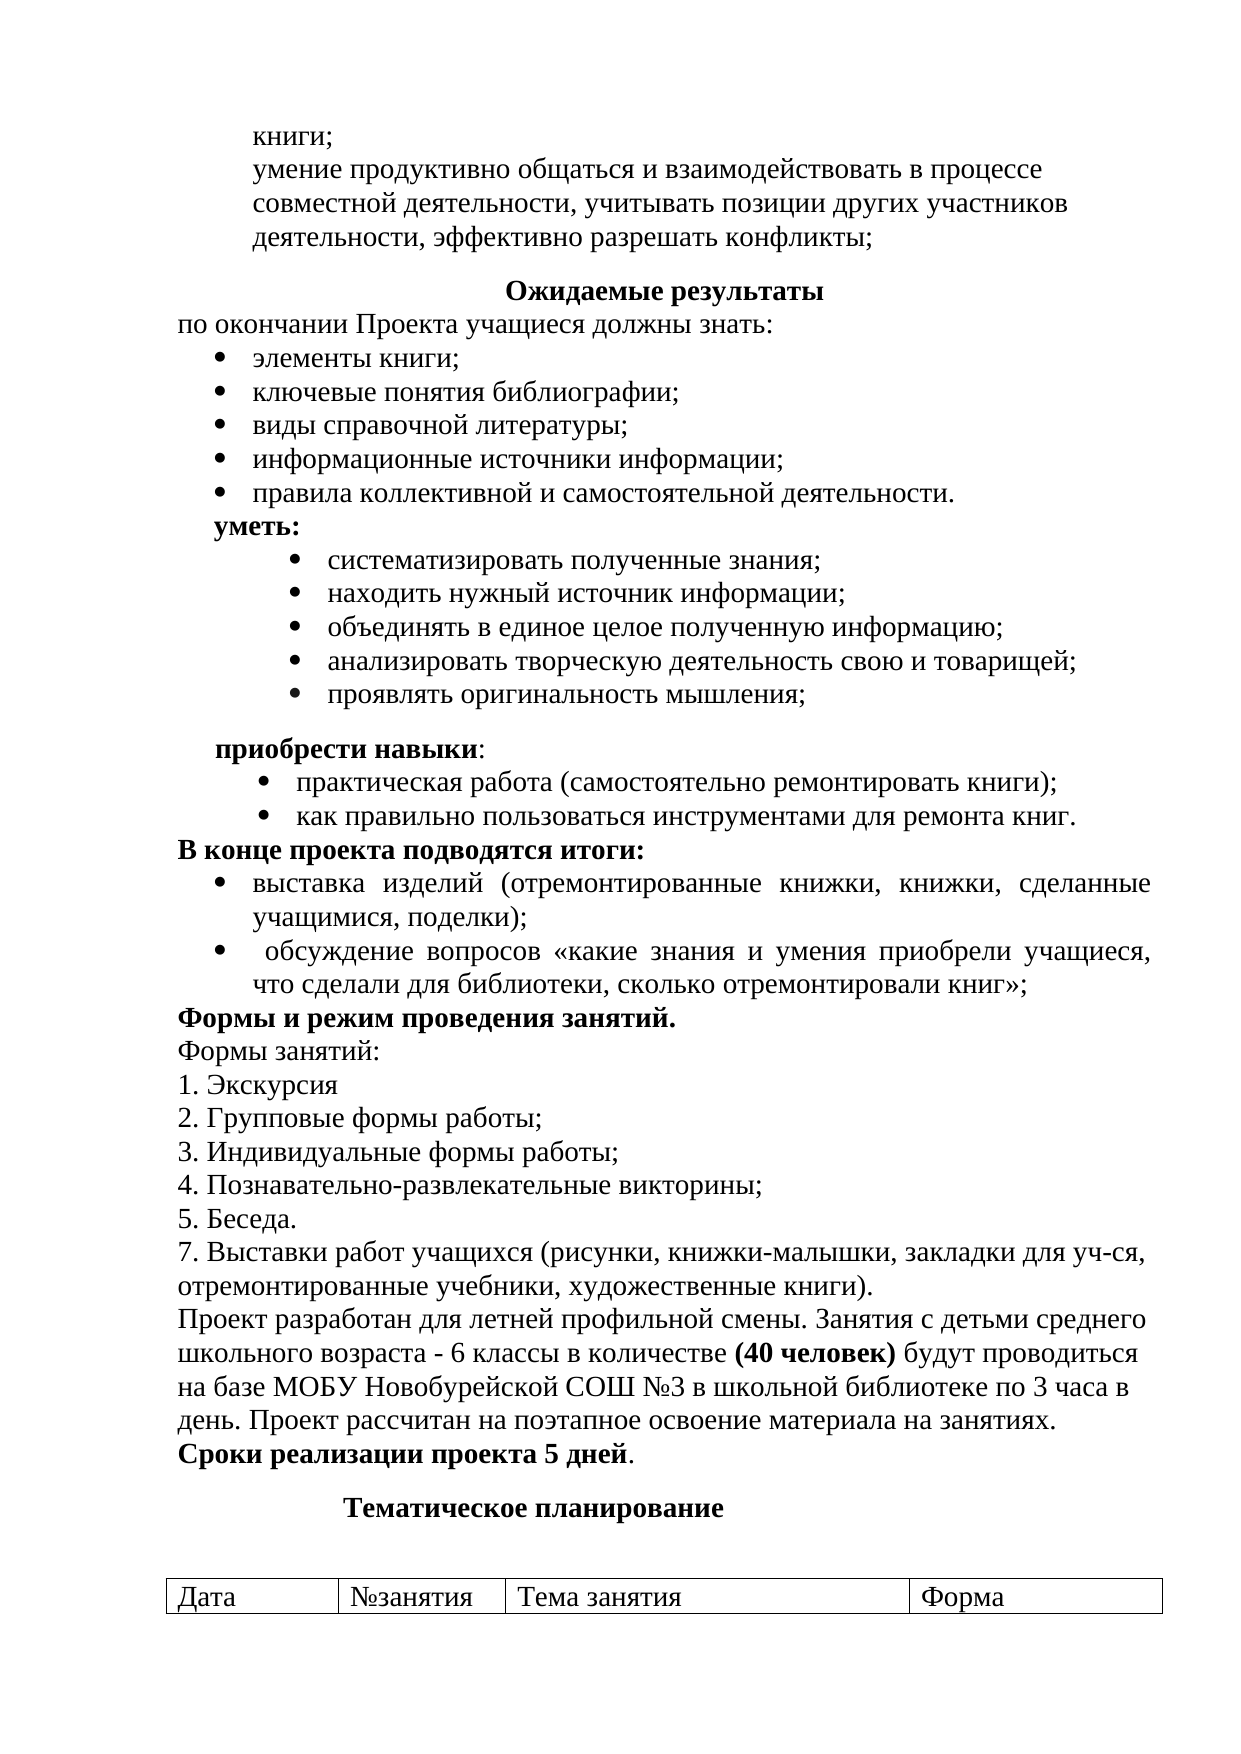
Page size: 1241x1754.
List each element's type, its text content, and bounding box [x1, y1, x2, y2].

list элементы книги; [215, 340, 1152, 374]
list обсуждение вопросов «какие знания и умения приобрели учащиеся, что сделали для библиотеки, сколько отремонтировали книг»; [215, 933, 1152, 1000]
text Ожидаемые результаты [177, 273, 1152, 307]
table_header Форма проведения [910, 1579, 1162, 1613]
text 2. Групповые формы работы; [177, 1100, 1152, 1134]
list как правильно пользоваться инструментами для ремонта книг. [258, 798, 1152, 832]
text Сроки реализации проекта 5 дней. [177, 1436, 1152, 1469]
table_header Тема занятия [506, 1579, 909, 1613]
text 5. Беседа. [177, 1201, 1152, 1234]
list систематизировать полученные знания; [290, 542, 1152, 576]
text Тематическое планирование [177, 1490, 1152, 1524]
text Проект разработан для летней профильной смены. Занятия с детьми среднего школьного возраста - 6 классы в количестве (40 человек) будут проводиться на базе МОБУ Новобурейской СОШ №3 в школьной библиотеке по 3 часа в день. Проект рассчитан на поэтапное освоение материала на занятиях. [177, 1302, 1152, 1436]
list виды справочной литературы; [215, 407, 1152, 441]
list выставка изделий (отремонтированные книжки, книжки, сделанные учащимися, поделки); [215, 865, 1152, 933]
text 4. Познавательно-развлекательные викторины; [177, 1167, 1152, 1201]
text уметь: [177, 508, 1152, 542]
list информационные источники информации; [215, 441, 1152, 475]
text приобрести навыки: [215, 731, 1152, 764]
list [215, 118, 1152, 252]
text 1. Экскурсия [177, 1067, 1152, 1100]
table_header Дата проведения [167, 1579, 338, 1613]
text 3. Индивидуальные формы работы; [177, 1134, 1152, 1167]
text Формы и режим проведения занятий. [177, 1000, 1152, 1033]
list анализировать творческую деятельность свою и товарищей; [290, 643, 1152, 677]
list проявлять оригинальность мышления; [290, 677, 1152, 710]
list практическая работа (самостоятельно ремонтировать книги); [258, 764, 1152, 798]
text 7. Выставки работ учащихся (рисунки, книжки-малышки, закладки для уч-ся, отремонтированные учебники, художественные книги). [177, 1234, 1152, 1302]
table_header №занятия [339, 1579, 505, 1613]
text по окончании Проекта учащиеся должны знать: [177, 307, 1152, 340]
text В конце проекта подводятся итоги: [177, 832, 1152, 865]
list ключевые понятия библиографии; [215, 374, 1152, 407]
list объединять в единое целое полученную информацию; [290, 609, 1152, 643]
list правила коллективной и самостоятельной деятельности. [215, 475, 1152, 508]
text Формы занятий: [177, 1033, 1152, 1067]
list находить нужный источник информации; [290, 576, 1152, 609]
